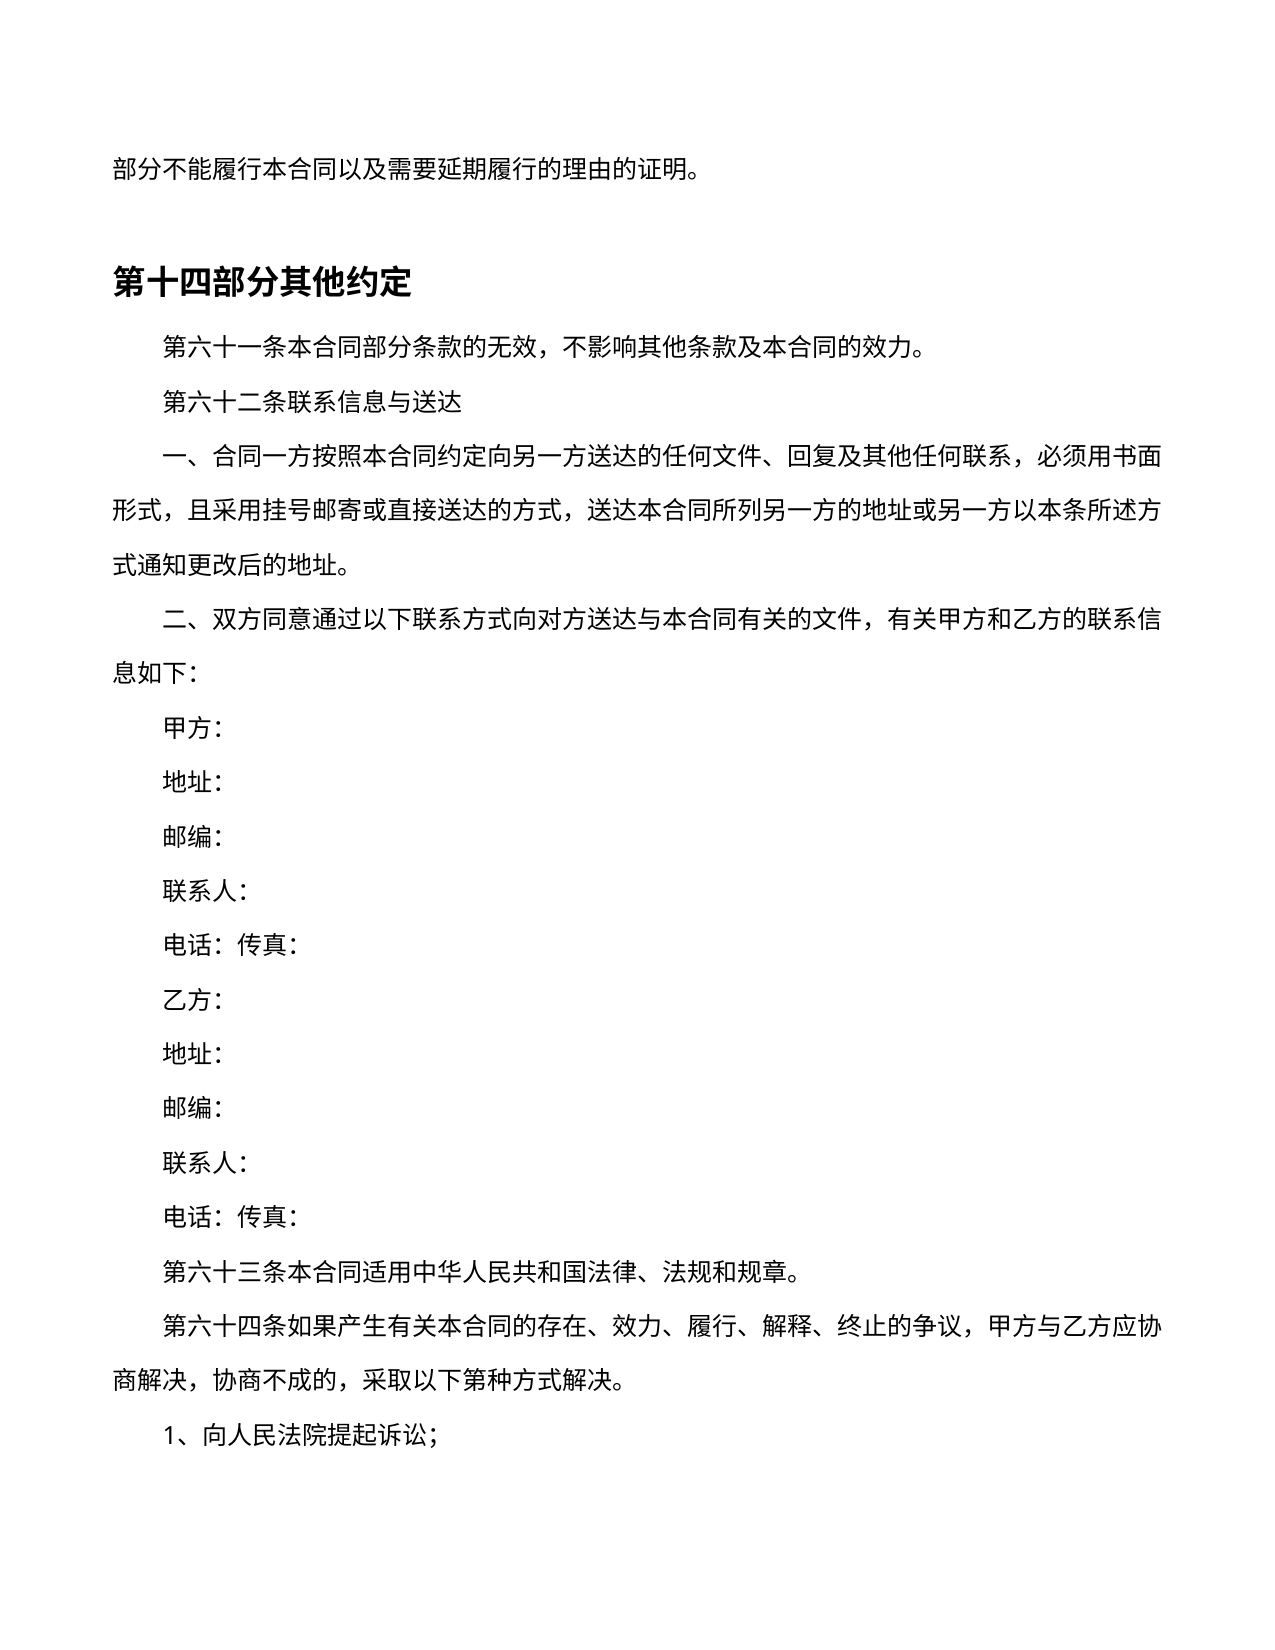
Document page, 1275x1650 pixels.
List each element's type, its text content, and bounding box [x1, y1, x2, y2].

text 地址： [112, 1034, 1162, 1071]
text 一、合同一方按照本合同约定向另一方送达的任何文件、回复及其他任何联系，必须用书面形式，且采用挂号邮寄或直接送达的方式，送达本合同所列另一方的地址或另一方以本条所述方式通知更改后的地址。 [112, 436, 1162, 581]
text 电话：传真： [112, 926, 1162, 962]
text 第六十一条本合同部分条款的无效，不影响其他条款及本合同的效力。 [112, 328, 1162, 364]
text 邮编： [112, 817, 1162, 853]
text 甲方： [112, 708, 1162, 744]
text 第六十二条联系信息与送达 [112, 382, 1162, 418]
text 地址： [112, 763, 1162, 799]
text 联系人： [112, 1143, 1162, 1179]
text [112, 150, 1162, 186]
text 联系人： [112, 871, 1162, 908]
text 电话：传真： [112, 1198, 1162, 1234]
text 乙方： [112, 980, 1162, 1016]
text 第六十三条本合同适用中华人民共和国法律、法规和规章。 [112, 1252, 1162, 1288]
text 第六十四条如果产生有关本合同的存在、效力、履行、解释、终止的争议，甲方与乙方应协商解决，协商不成的，采取以下第种方式解决。 [112, 1306, 1162, 1397]
text 二、双方同意通过以下联系方式向对方送达与本合同有关的文件，有关甲方和乙方的联系信息如下： [112, 599, 1162, 690]
text 第十四部分其他约定 [112, 255, 1162, 304]
text 邮编： [112, 1089, 1162, 1125]
text 1、向人民法院提起诉讼； [112, 1415, 1162, 1451]
